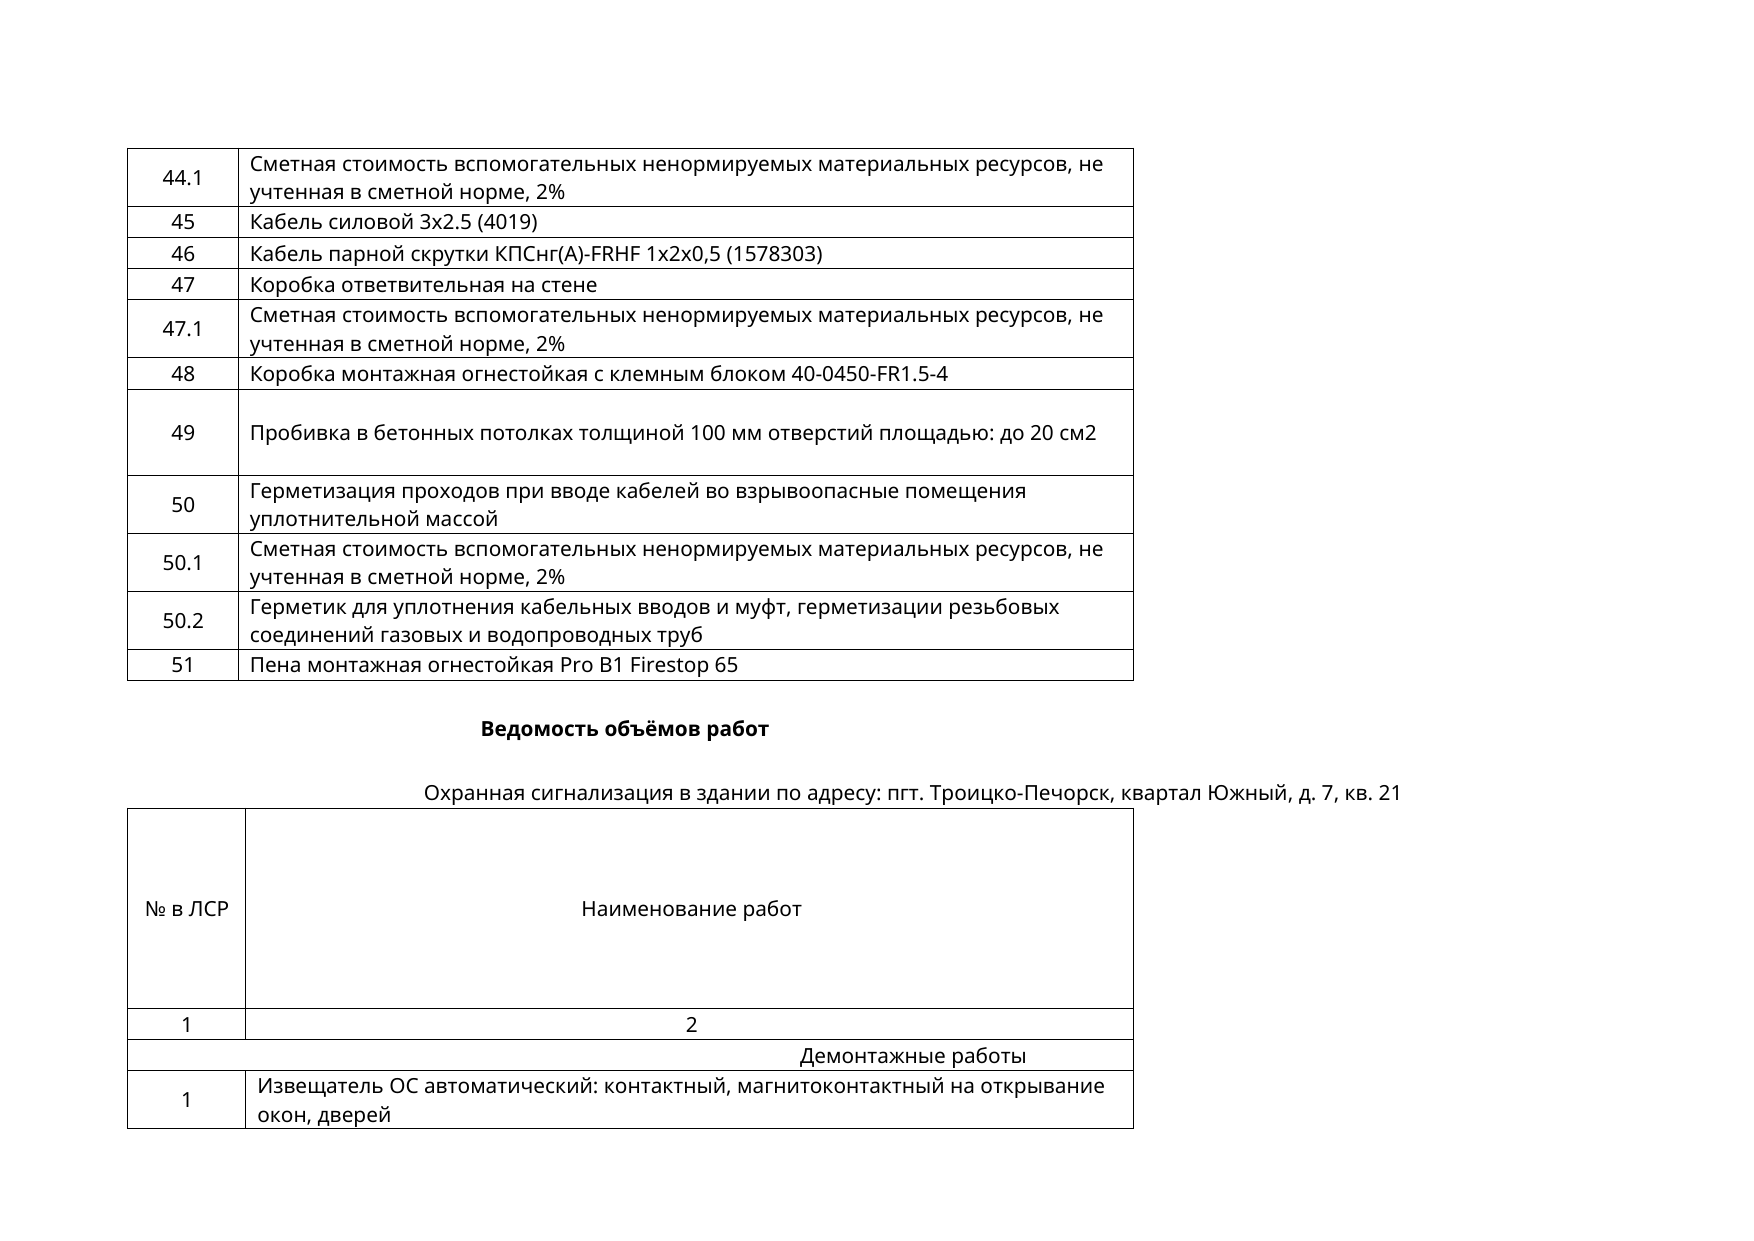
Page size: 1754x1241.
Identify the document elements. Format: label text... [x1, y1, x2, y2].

table_header Ведомость объёмов работ Ведомость объёмов работ Ведомость объёмов работ Ведомость объёмов работ Ведомость объёмов работ [117, 148, 1133, 1129]
